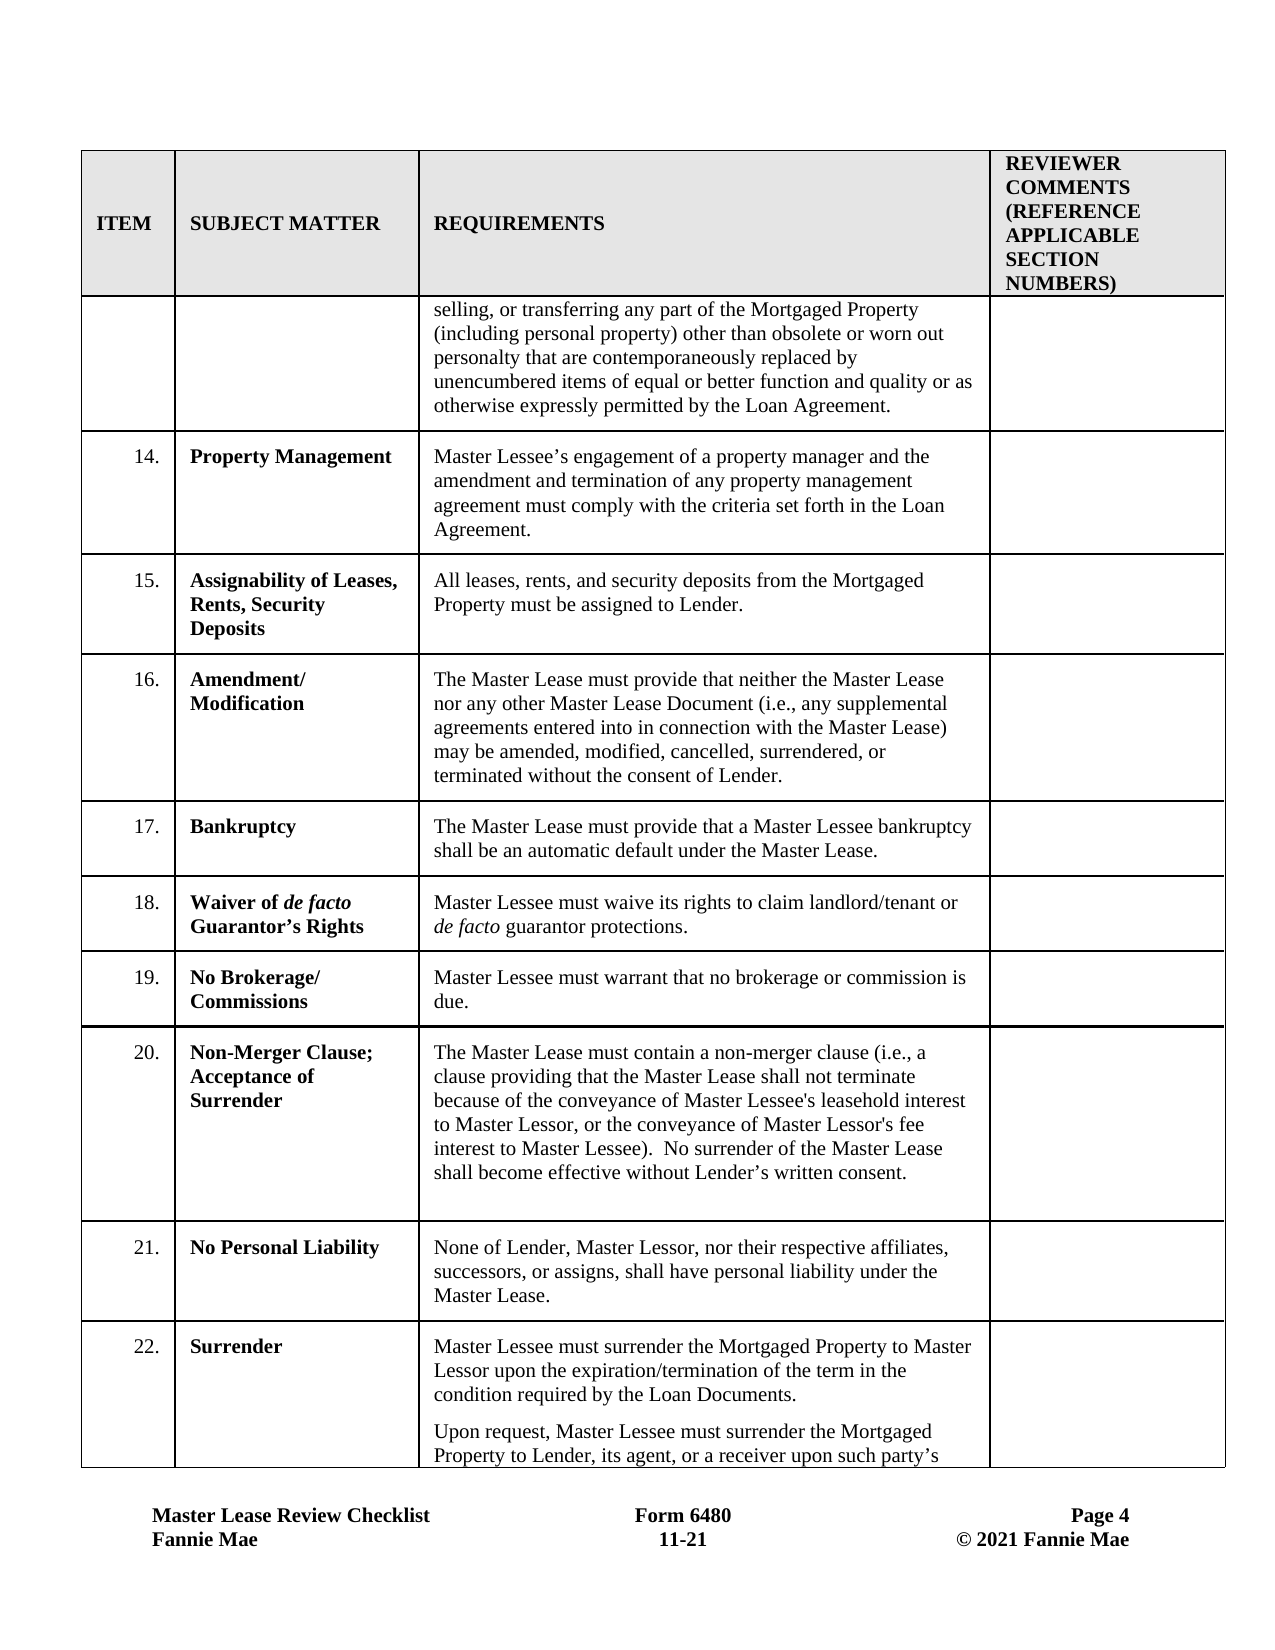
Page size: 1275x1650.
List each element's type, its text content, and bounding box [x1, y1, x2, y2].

table_cell The Master Lease must provide that a Master Lessee bankruptcy shall be an automatic default under the Master Lease. [420, 802, 989, 875]
table_cell Assignability of Leases, Rents, Security Deposits [176, 555, 418, 652]
table_cell Non-Merger Clause; Acceptance of Surrender [176, 1028, 418, 1220]
table_cell [991, 430, 1225, 553]
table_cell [420, 297, 989, 430]
table_cell [991, 1220, 1225, 1319]
table_cell None of Lender, Master Lessor, nor their respective affiliates, successors, or assigns, shall have personal liability under the Master Lease. [420, 1222, 989, 1319]
table_cell All leases, rents, and security deposits from the Mortgaged Property must be assigned to Lender. [420, 555, 989, 652]
table_cell [991, 1025, 1225, 1220]
table_cell [991, 553, 1225, 652]
table_cell [82, 1028, 174, 1220]
table_header ITEM [82, 151, 174, 295]
table_header REVIEWER COMMENTS (REFERENCE APPLICABLE SECTION NUMBERS) [991, 151, 1225, 295]
table_cell Surrender [176, 1322, 418, 1467]
table_cell No Personal Liability [176, 1222, 418, 1319]
table_cell [82, 877, 174, 950]
table_cell No Brokerage/ Commissions [176, 952, 418, 1025]
table_header SUBJECT MATTER [176, 151, 418, 295]
table_cell [991, 1320, 1225, 1467]
table_cell Master Lessee must warrant that no brokerage or commission is due. [420, 952, 989, 1025]
table_cell [82, 655, 174, 800]
table_header REQUIREMENTS [420, 151, 989, 295]
table_cell [82, 555, 174, 652]
table_cell [991, 875, 1225, 950]
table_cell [176, 297, 418, 430]
table_cell Master Lessee must waive its rights to claim landlord/tenant or de facto guarantor protections. [420, 877, 989, 950]
table_cell [991, 653, 1225, 800]
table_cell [420, 1322, 989, 1467]
table_cell [991, 950, 1225, 1025]
table_cell Bankruptcy [176, 802, 418, 875]
table_cell [82, 1322, 174, 1467]
table_cell [991, 800, 1225, 875]
table_cell The Master Lease must provide that neither the Master Lease nor any other Master Lease Document (i.e., any supplemental agreements entered into in connection with the Master Lease) may be amended, modified, cancelled, surrendered, or terminated without the consent of Lender. [420, 655, 989, 800]
table_cell [82, 432, 174, 553]
table_cell Property Management [176, 432, 418, 553]
table_cell [82, 802, 174, 875]
table_cell [82, 297, 174, 430]
table_cell [991, 295, 1225, 430]
table_cell The Master Lease must contain a non-merger clause (i.e., a clause providing that the Master Lease shall not terminate because of the conveyance of Master Lessee's leasehold interest to Master Lessor, or the conveyance of Master Lessor's fee interest to Master Lessee). No surrender of the Master Lease shall become effective without Lender’s written consent. [420, 1028, 989, 1220]
table_cell [82, 1222, 174, 1319]
table_cell Amendment/ Modification [176, 655, 418, 800]
table_cell Master Lessee’s engagement of a property manager and the amendment and termination of any property management agreement must comply with the criteria set forth in the Loan Agreement. [420, 432, 989, 553]
table_cell [82, 952, 174, 1025]
table_cell Waiver of de facto Guarantor’s Rights [176, 877, 418, 950]
